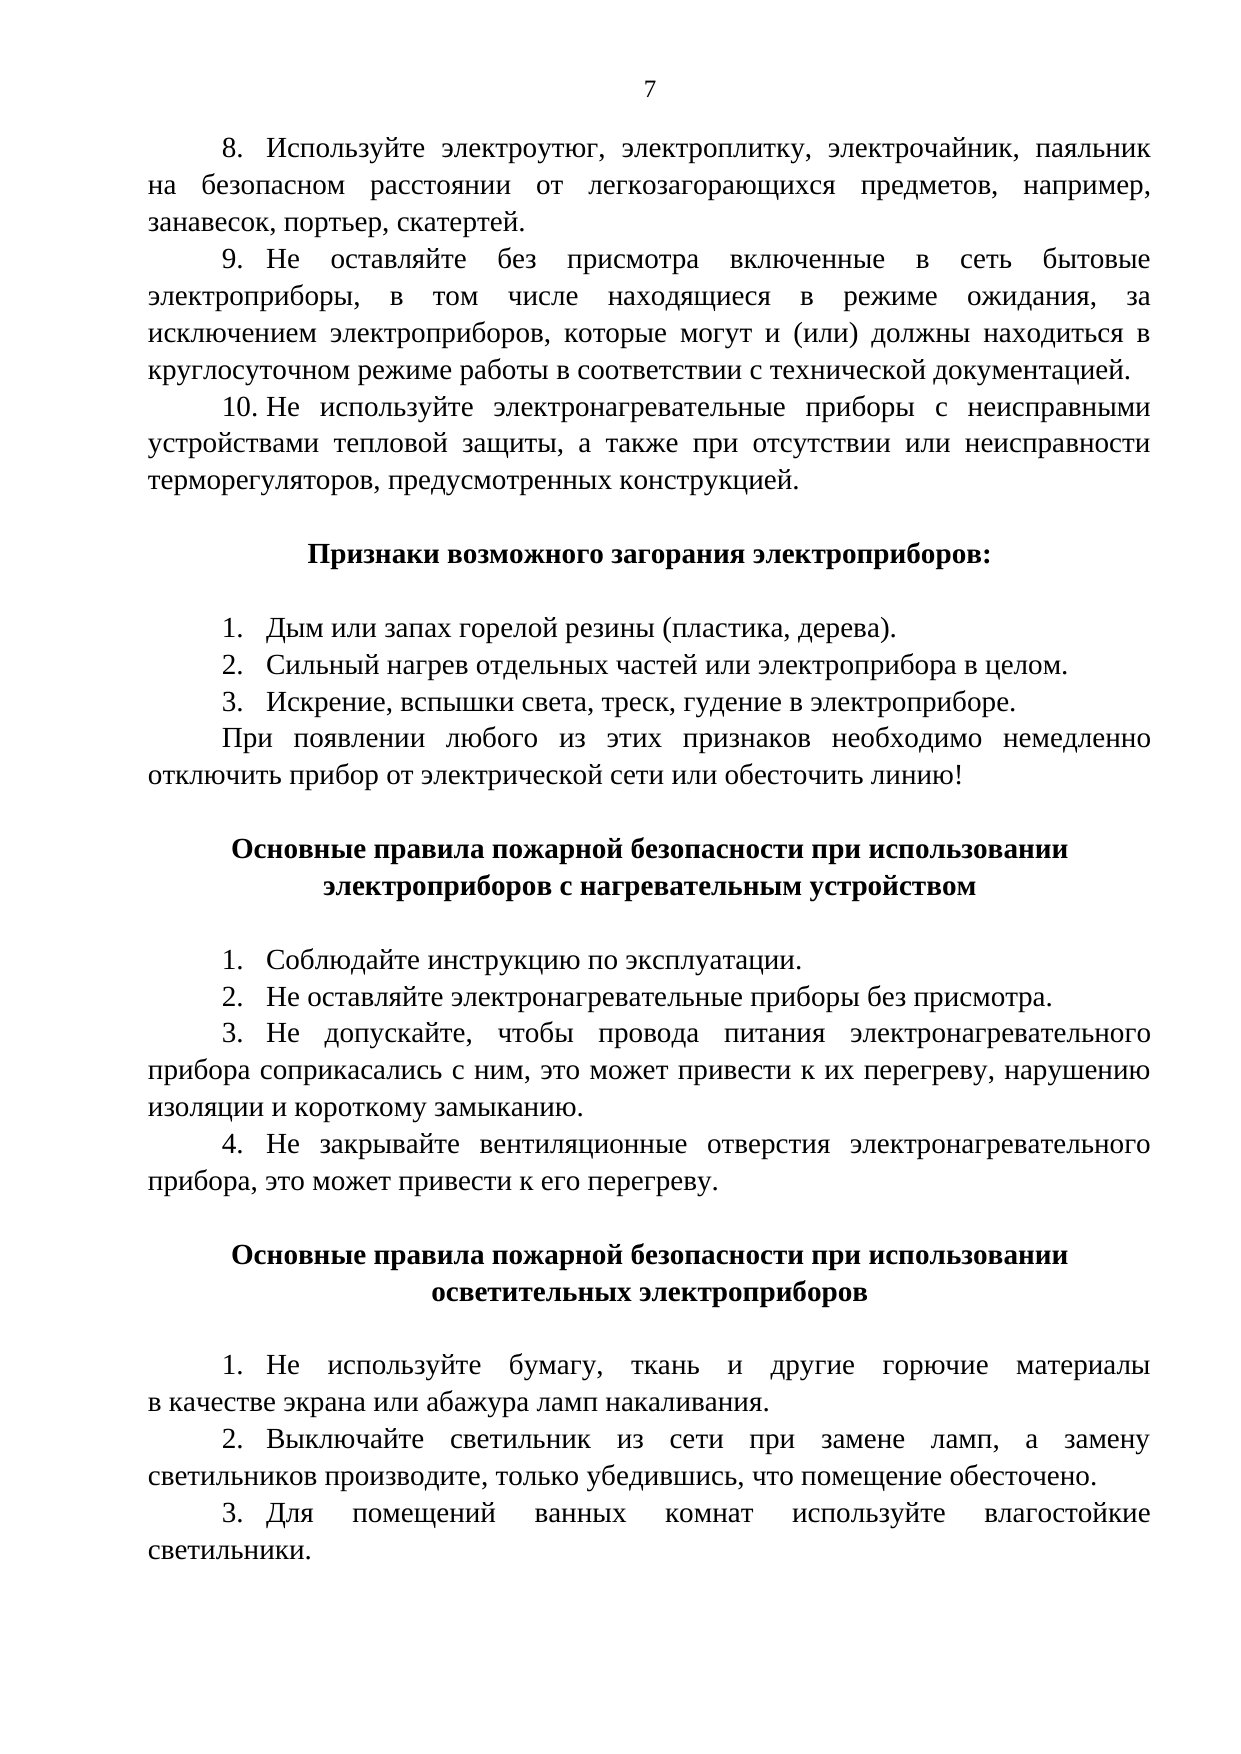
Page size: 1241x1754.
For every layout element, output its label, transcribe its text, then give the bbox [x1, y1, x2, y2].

text 10. Не используйте электронагревательные приборы с неисправными устройствами тепловой защиты, а также при отсутствии или неисправности терморегуляторов, предусмотренных конструкцией. [148, 389, 1152, 496]
text 3. Искрение, вспышки света, треск, гудение в электроприборе. [148, 684, 1152, 717]
list 4. Не закрывайте вентиляционные отверстия электронагревательного прибора, это может привести к его перегреву. [148, 1126, 1152, 1197]
list 2. Не оставляйте электронагревательные приборы без присмотра. [148, 979, 1152, 1012]
list 1. Не используйте бумагу, ткань и другие горючие материалы в качестве экрана или абажура ламп накаливания. [148, 1347, 1152, 1418]
list 1. Соблюдайте инструкцию по эксплуатации. [148, 942, 1152, 975]
list 3. Не допускайте, чтобы провода питания электронагревательного прибора соприкасались с ним, это может привести к их перегреву, нарушению изоляции и короткому замыканию. [148, 1016, 1152, 1123]
text 9. Не оставляйте без присмотра включенные в сеть бытовые электроприборы, в том числе находящиеся в режиме ожидания, за исключением электроприборов, которые могут и (или) должны находиться в круглосуточном режиме работы в соответствии с технической документацией. [148, 241, 1152, 385]
list 2. Выключайте светильник из сети при замене ламп, а замену светильников производите, только убедившись, что помещение обесточено. [148, 1421, 1152, 1492]
text Признаки возможного загорания электроприборов: [148, 536, 1152, 570]
text 8. Используйте электроутюг, электроплитку, электрочайник, паяльник на безопасном расстоянии от легкозагорающихся предметов, например, занавесок, портьер, скатертей. [148, 131, 1152, 238]
text При появлении любого из этих признаков необходимо немедленно отключить прибор от электрической сети или обесточить линию! [148, 721, 1152, 791]
text 2. Сильный нагрев отдельных частей или электроприбора в целом. [148, 647, 1152, 680]
list Основные правила пожарной безопасности при использовании осветительных электроприборов [148, 1237, 1152, 1307]
list 3. Для помещений ванных комнат используйте влагостойкие светильники. [148, 1495, 1152, 1565]
text 1. Дым или запах горелой резины (пластика, дерева). [148, 610, 1152, 643]
list Основные правила пожарной безопасности при использовании электроприборов с нагревательным устройством [148, 831, 1152, 902]
